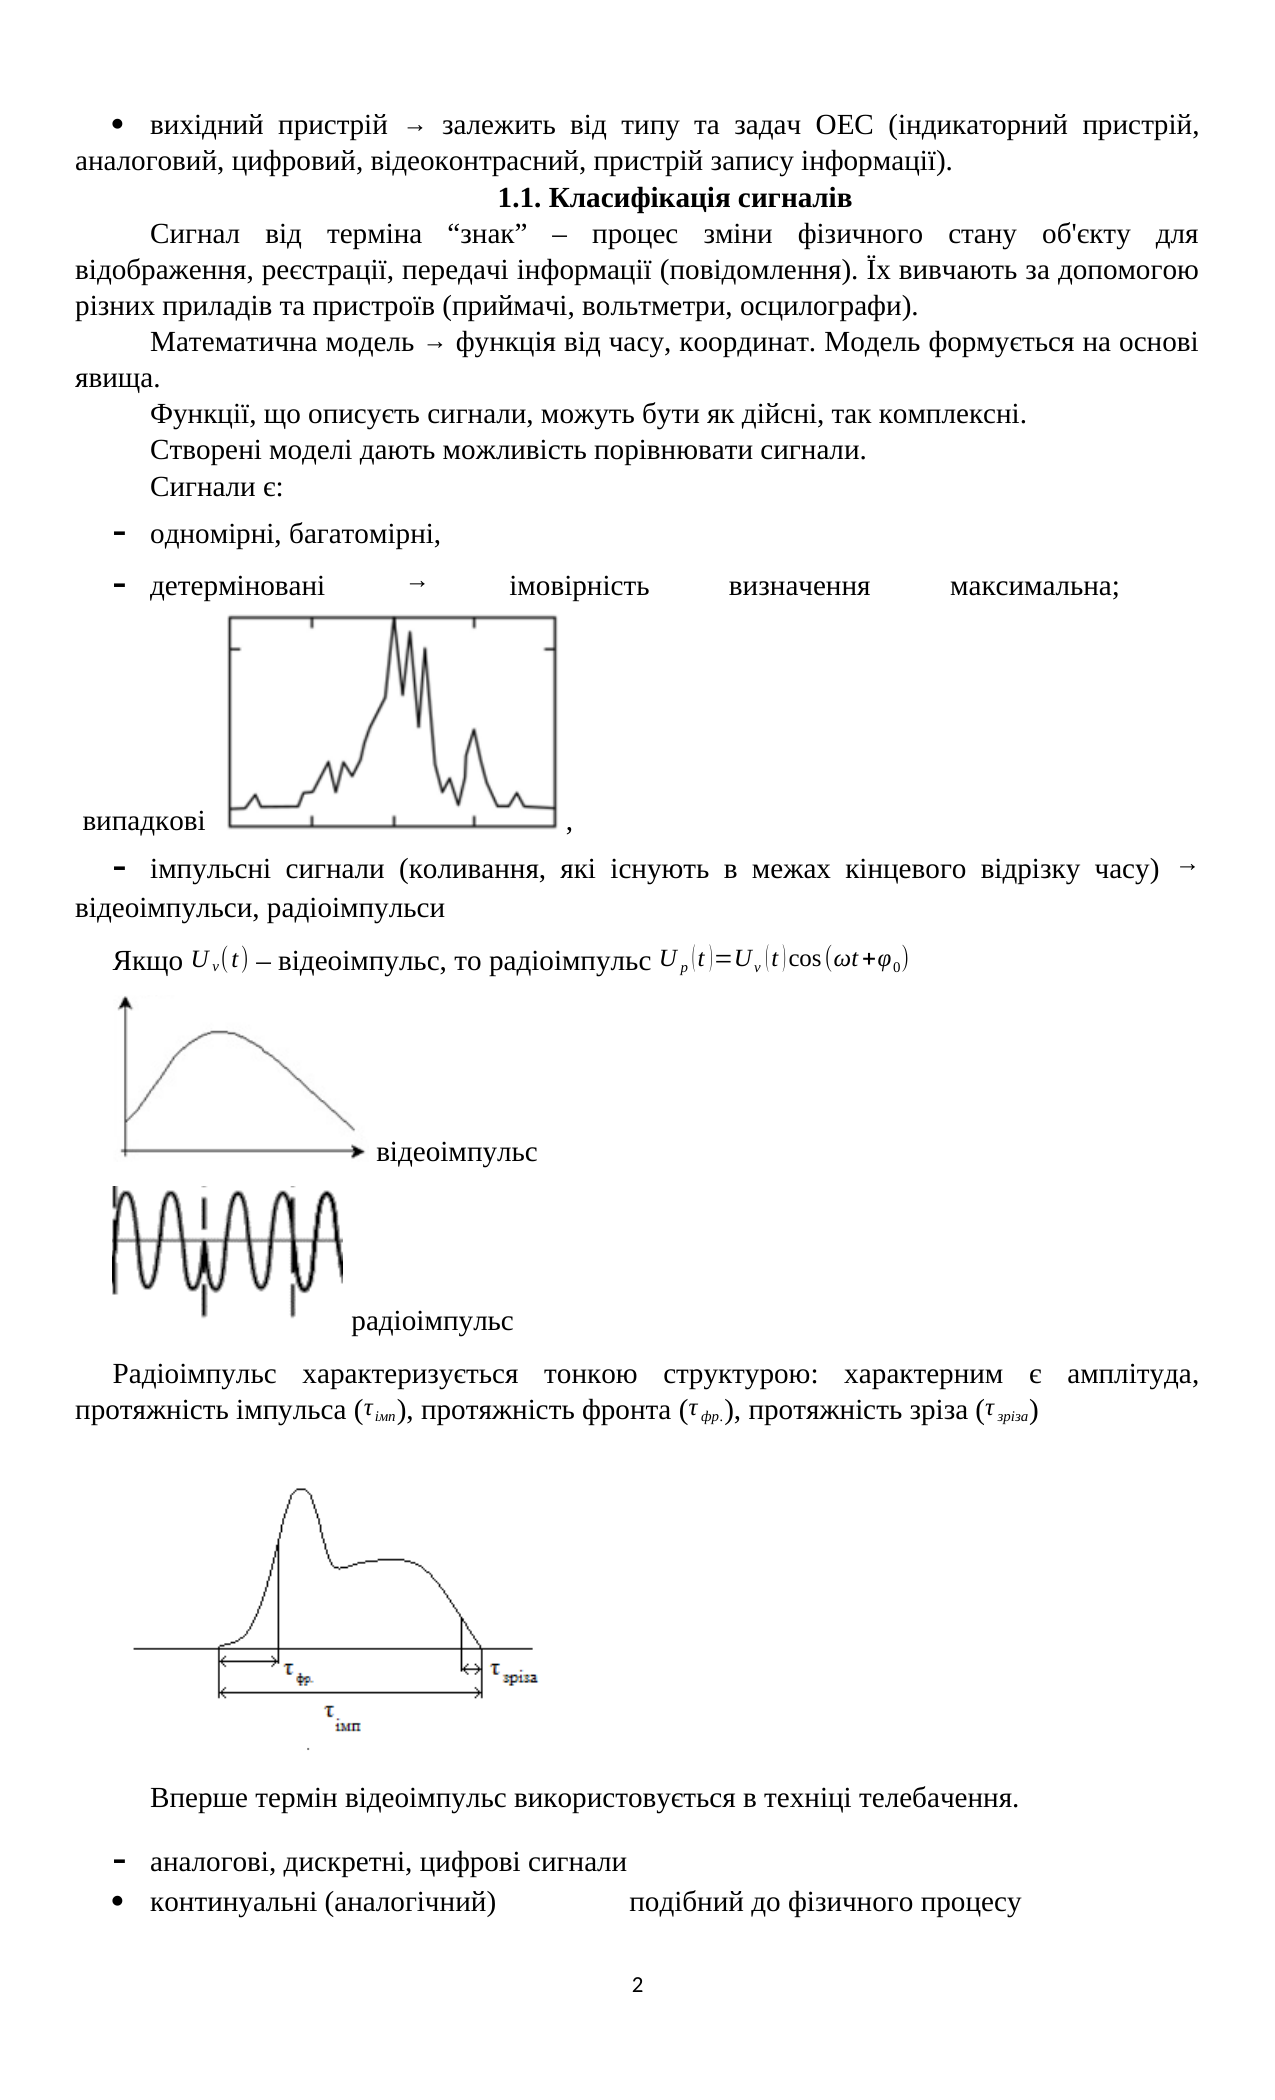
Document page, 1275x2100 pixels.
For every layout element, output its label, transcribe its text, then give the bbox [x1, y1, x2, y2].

picture [226, 607, 566, 831]
text Якщо – відеоімпульс, то радіоімпульс [112, 943, 1200, 976]
text радіоімпульс [112, 1187, 1200, 1337]
list імпульсні сигнали (коливання, які існують в межах кінцевого відрізку часу) відеоімпульси, радіоімпульси [75, 839, 1200, 923]
list детерміновані імовірність визначення максимальна; випадкові , [75, 557, 1200, 837]
list Сигнали є: [150, 469, 1200, 502]
list Математична модель функція від часу, координат. Модель формується на основі явища. [75, 324, 1200, 394]
list Функції, що описуєть сигнали, можуть бути як дійсні, так комплексні. [150, 397, 1200, 430]
list вихідний пристрій залежить від типу та задач ОЕС (індикаторний пристрій, аналоговий, цифровий, відеоконтрасний, пристрій запису інформації). [75, 107, 1200, 177]
picture [112, 1445, 558, 1761]
list аналогові, дискретні, цифрові сигнали [112, 1833, 1200, 1881]
picture [112, 1186, 343, 1331]
list Створені моделі дають можливість порівнювати сигнали. [150, 433, 1200, 466]
list 1.1. Класифікація сигналів [150, 180, 1200, 213]
list континуальні (аналогічний) подібний до фізичного процесу [112, 1884, 1200, 1918]
picture [112, 995, 369, 1162]
list одномірні, багатомірні, [75, 505, 1200, 553]
list Сигнал від терміна “знак” – процес зміни фізичного стану об'єкту для відображення, реєстрації, передачі інформації (повідомлення). Їх вивчають за допомогою різних приладів та пристроїв (приймачі, вольтметри, осцилографи). [75, 216, 1200, 322]
text Радіоімпульс характеризується тонкою структурою: характерним є амплітуда, протяжність імпульса (), протяжність фронта (), протяжність зріза () [75, 1356, 1200, 1426]
text відеоімпульс [112, 996, 1200, 1167]
text Вперше термін відеоімпульс використовується в техніці телебачення. [75, 1780, 1200, 1813]
